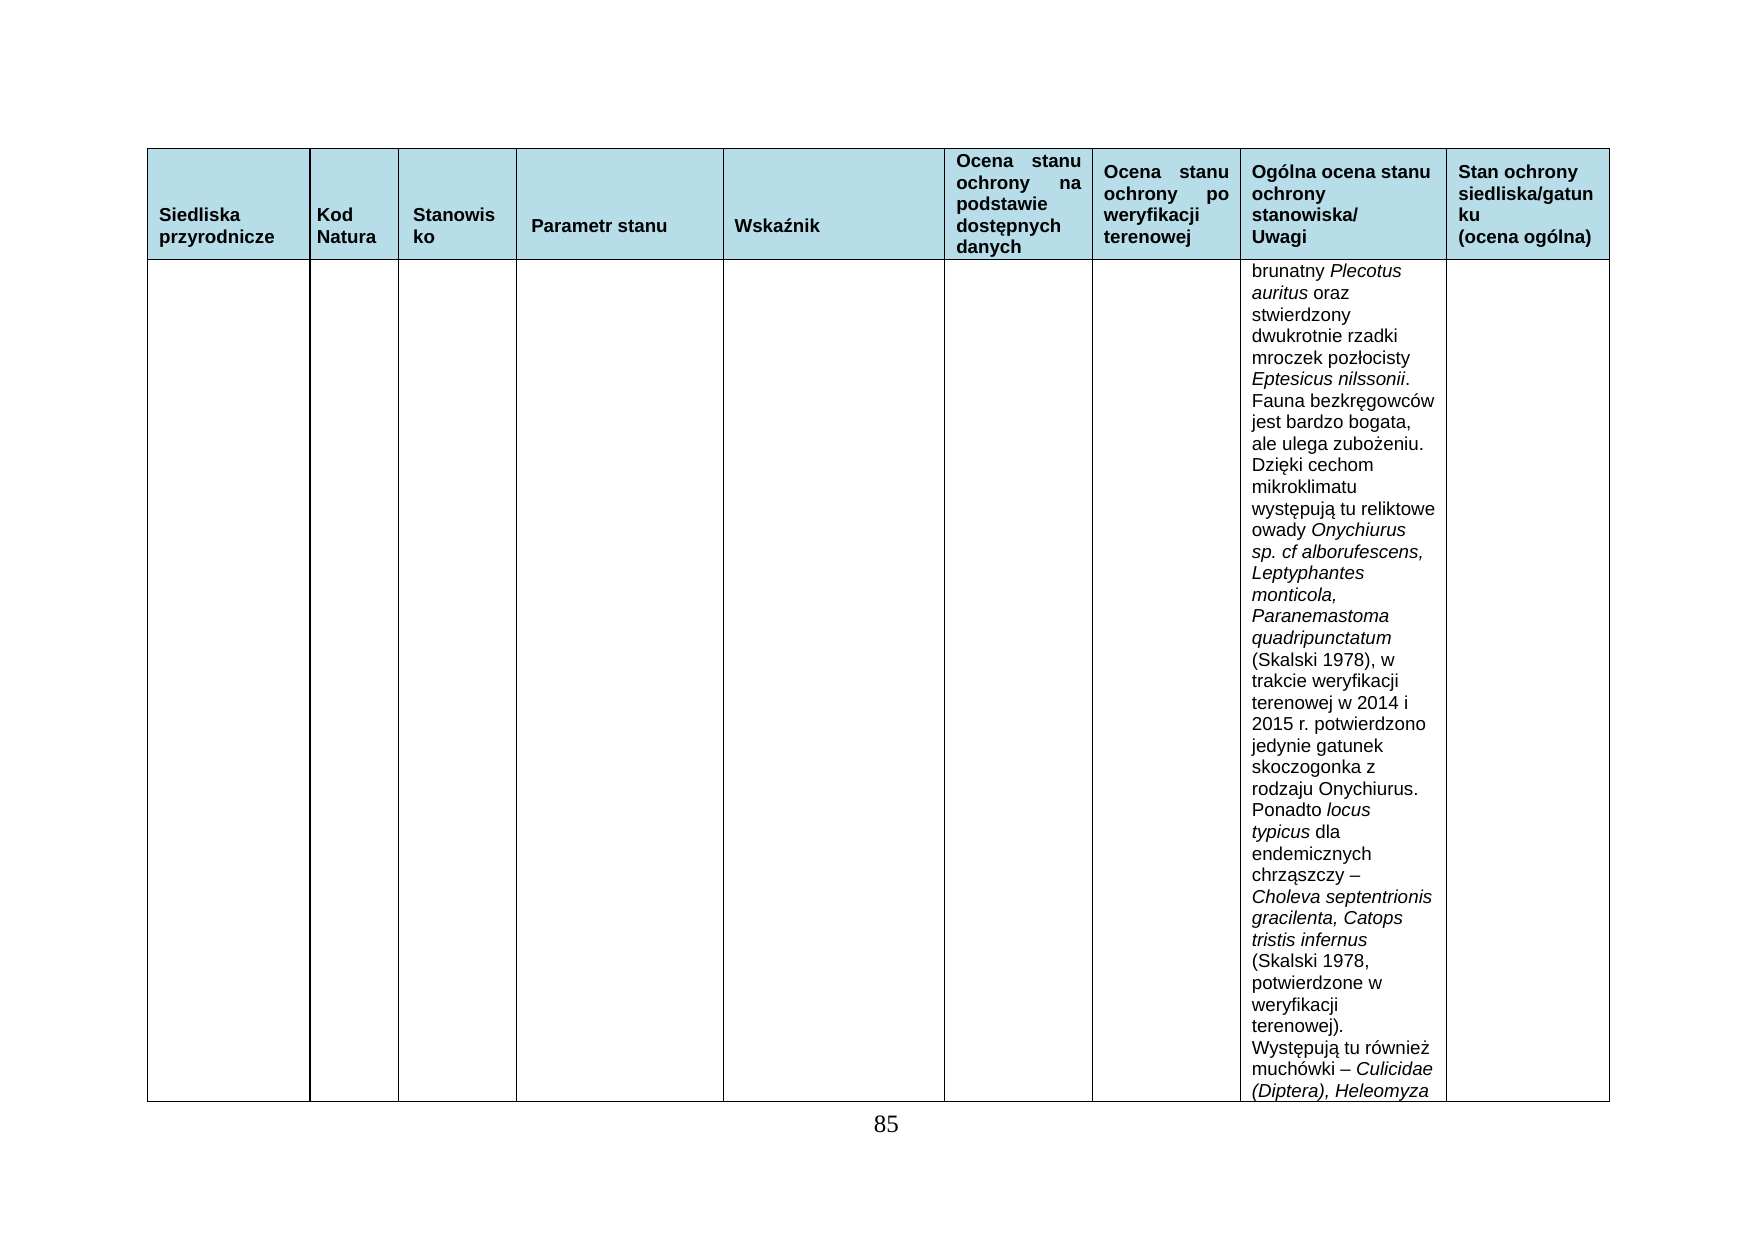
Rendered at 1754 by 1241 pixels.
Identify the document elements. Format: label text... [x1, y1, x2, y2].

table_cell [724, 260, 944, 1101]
table_header Ocena stanu ochrony po weryfikacji terenowej [1093, 149, 1240, 259]
table_header Stan ochrony siedliska/gatunku (ocena ogólna) [1447, 149, 1609, 259]
table_header Parametr stanu [517, 149, 723, 259]
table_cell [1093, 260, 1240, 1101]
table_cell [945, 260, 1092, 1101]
table_header Ocena stanu ochrony na podstawie dostępnych danych [945, 149, 1092, 259]
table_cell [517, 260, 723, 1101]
table_header Ogólna ocena stanu ochrony stanowiska/ Uwagi [1241, 149, 1446, 259]
table_header Kod Natura [311, 149, 398, 259]
table_header Wskaźnik [724, 149, 944, 259]
table_header Siedliska przyrodnicze [148, 149, 309, 259]
table_header Stanowisko [399, 149, 516, 259]
